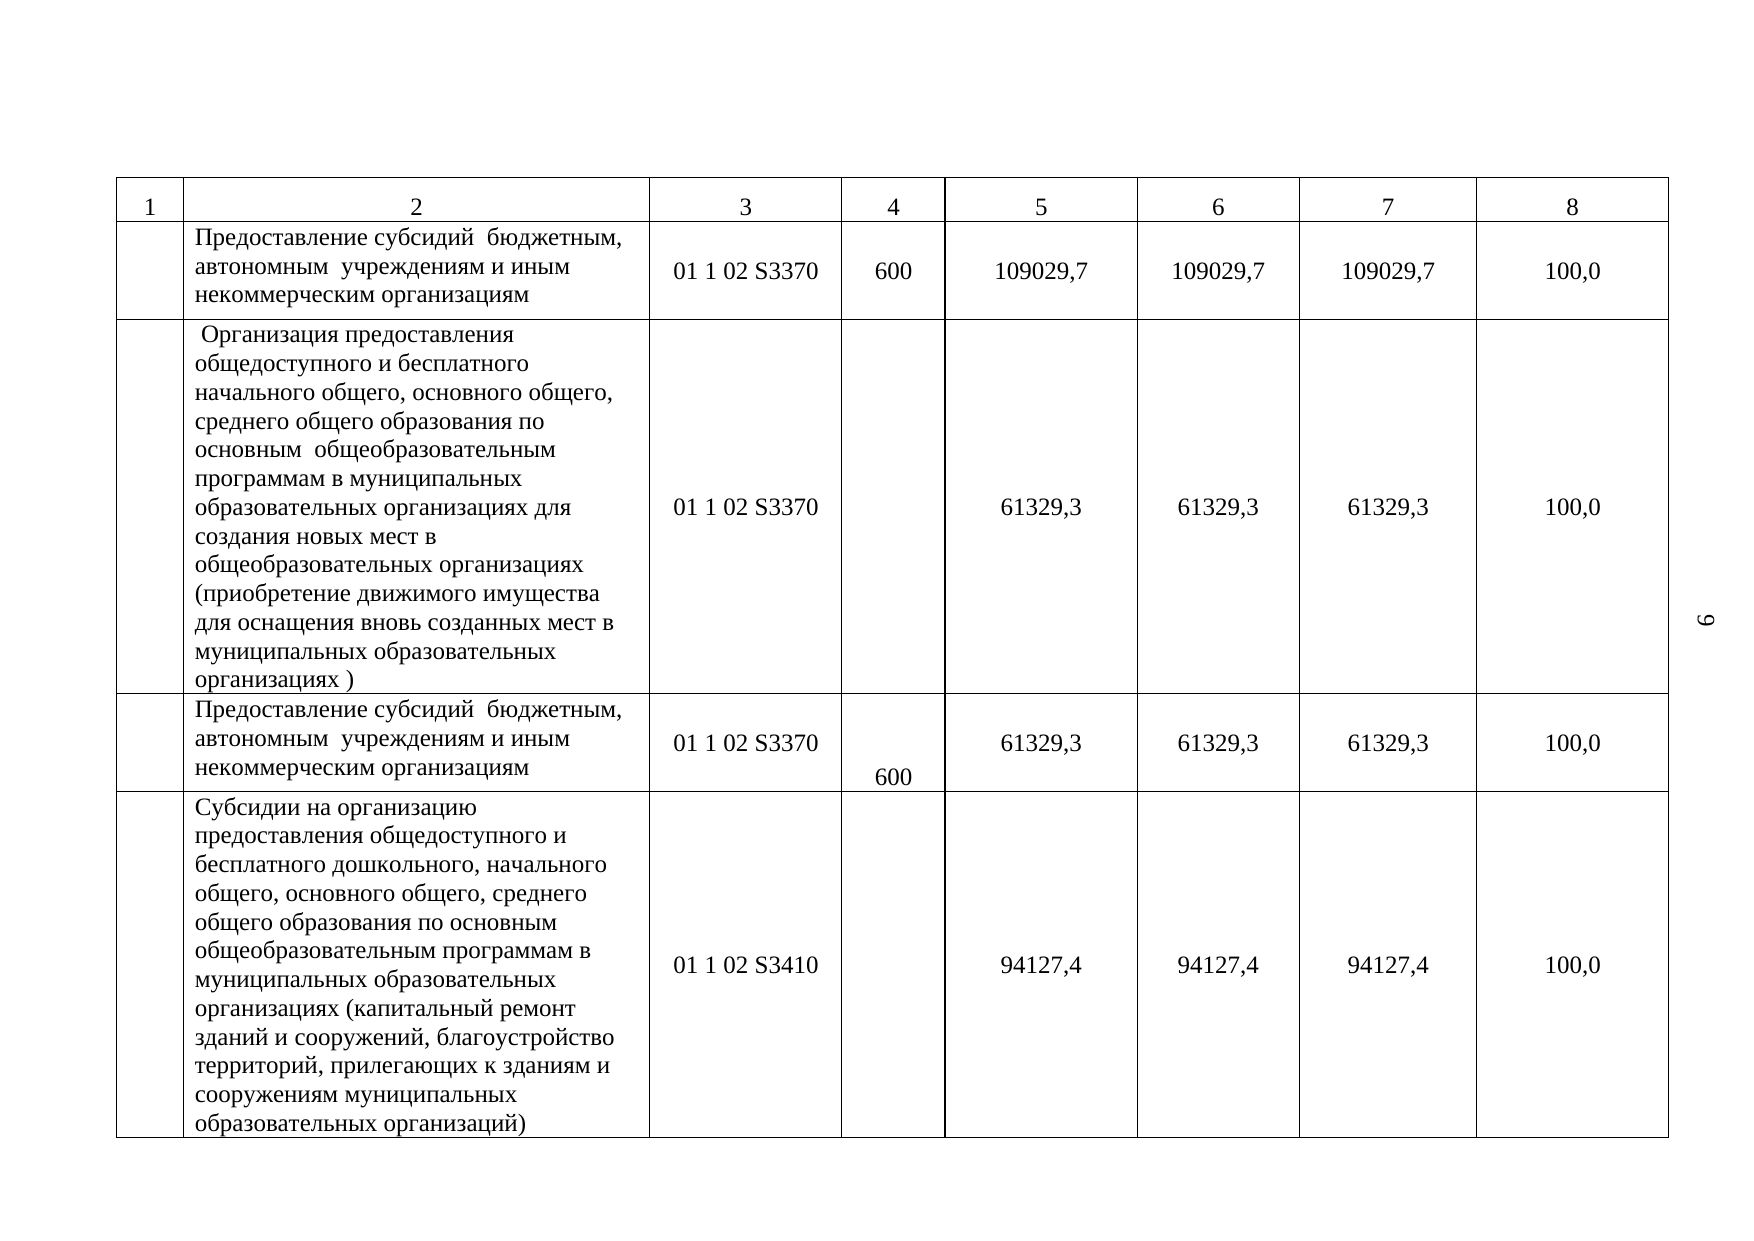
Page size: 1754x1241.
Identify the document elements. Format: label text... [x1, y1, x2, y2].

table_cell [117, 320, 183, 693]
table_header 4 [842, 178, 944, 221]
table_cell 61329,3 [1300, 320, 1476, 693]
table_cell 109029,7 [946, 222, 1137, 318]
table_header 1 [117, 178, 183, 221]
table_cell 600 [842, 694, 944, 791]
table_cell 01 1 02 S3410 [650, 792, 841, 1137]
table_cell Организация предоставления общедоступного и бесплатного начального общего, основного общего, среднего общего образования по основным общеобразовательным программам в муниципальных образовательных организациях для создания новых мест в общеобразовательных организациях (приобретение движимого имущества для оснащения вновь созданных мест в муниципальных образовательных организациях ) [184, 320, 649, 693]
table_cell Предоставление субсидий бюджетным, автономным учреждениям и иным некоммерческим организациям [184, 694, 649, 791]
table_header 3 [650, 178, 841, 221]
table_header 8 [1477, 178, 1668, 221]
table_cell 94127,4 [1300, 792, 1476, 1137]
table_cell 100,0 [1477, 320, 1668, 693]
table_header 2 [184, 178, 649, 221]
table_cell 109029,7 [1138, 222, 1299, 318]
table_cell 01 1 02 S3370 [650, 222, 841, 318]
table_cell [842, 320, 944, 693]
table_cell 01 1 02 S3370 [650, 320, 841, 693]
table_cell [117, 222, 183, 318]
table_cell 100,0 [1477, 792, 1668, 1137]
table_cell 01 1 02 S3370 [650, 694, 841, 791]
table_cell 600 [842, 222, 944, 318]
table_cell 61329,3 [1300, 694, 1476, 791]
table_cell [842, 792, 944, 1137]
table_cell 94127,4 [946, 792, 1137, 1137]
table_cell 61329,3 [1138, 694, 1299, 791]
table_cell 109029,7 [1300, 222, 1476, 318]
table_cell [117, 694, 183, 791]
table_cell 100,0 [1477, 694, 1668, 791]
table_cell 100,0 [1477, 222, 1668, 318]
table_cell Предоставление субсидий бюджетным, автономным учреждениям и иным некоммерческим организациям [184, 222, 649, 318]
table_cell 61329,3 [946, 320, 1137, 693]
table_header 7 [1300, 178, 1476, 221]
table_cell Субсидии на организацию предоставления общедоступного и бесплатного дошкольного, начального общего, основного общего, среднего общего образования по основным общеобразовательным программам в муниципальных образовательных организациях (капитальный ремонт зданий и сооружений, благоустройство территорий, прилегающих к зданиям и сооружениям муниципальных образовательных организаций) [184, 792, 649, 1137]
table_header 6 [1138, 178, 1299, 221]
table_header 5 [946, 178, 1137, 221]
table_cell 94127,4 [1138, 792, 1299, 1137]
table_cell [117, 792, 183, 1137]
table_cell 61329,3 [1138, 320, 1299, 693]
table_cell 61329,3 [946, 694, 1137, 791]
